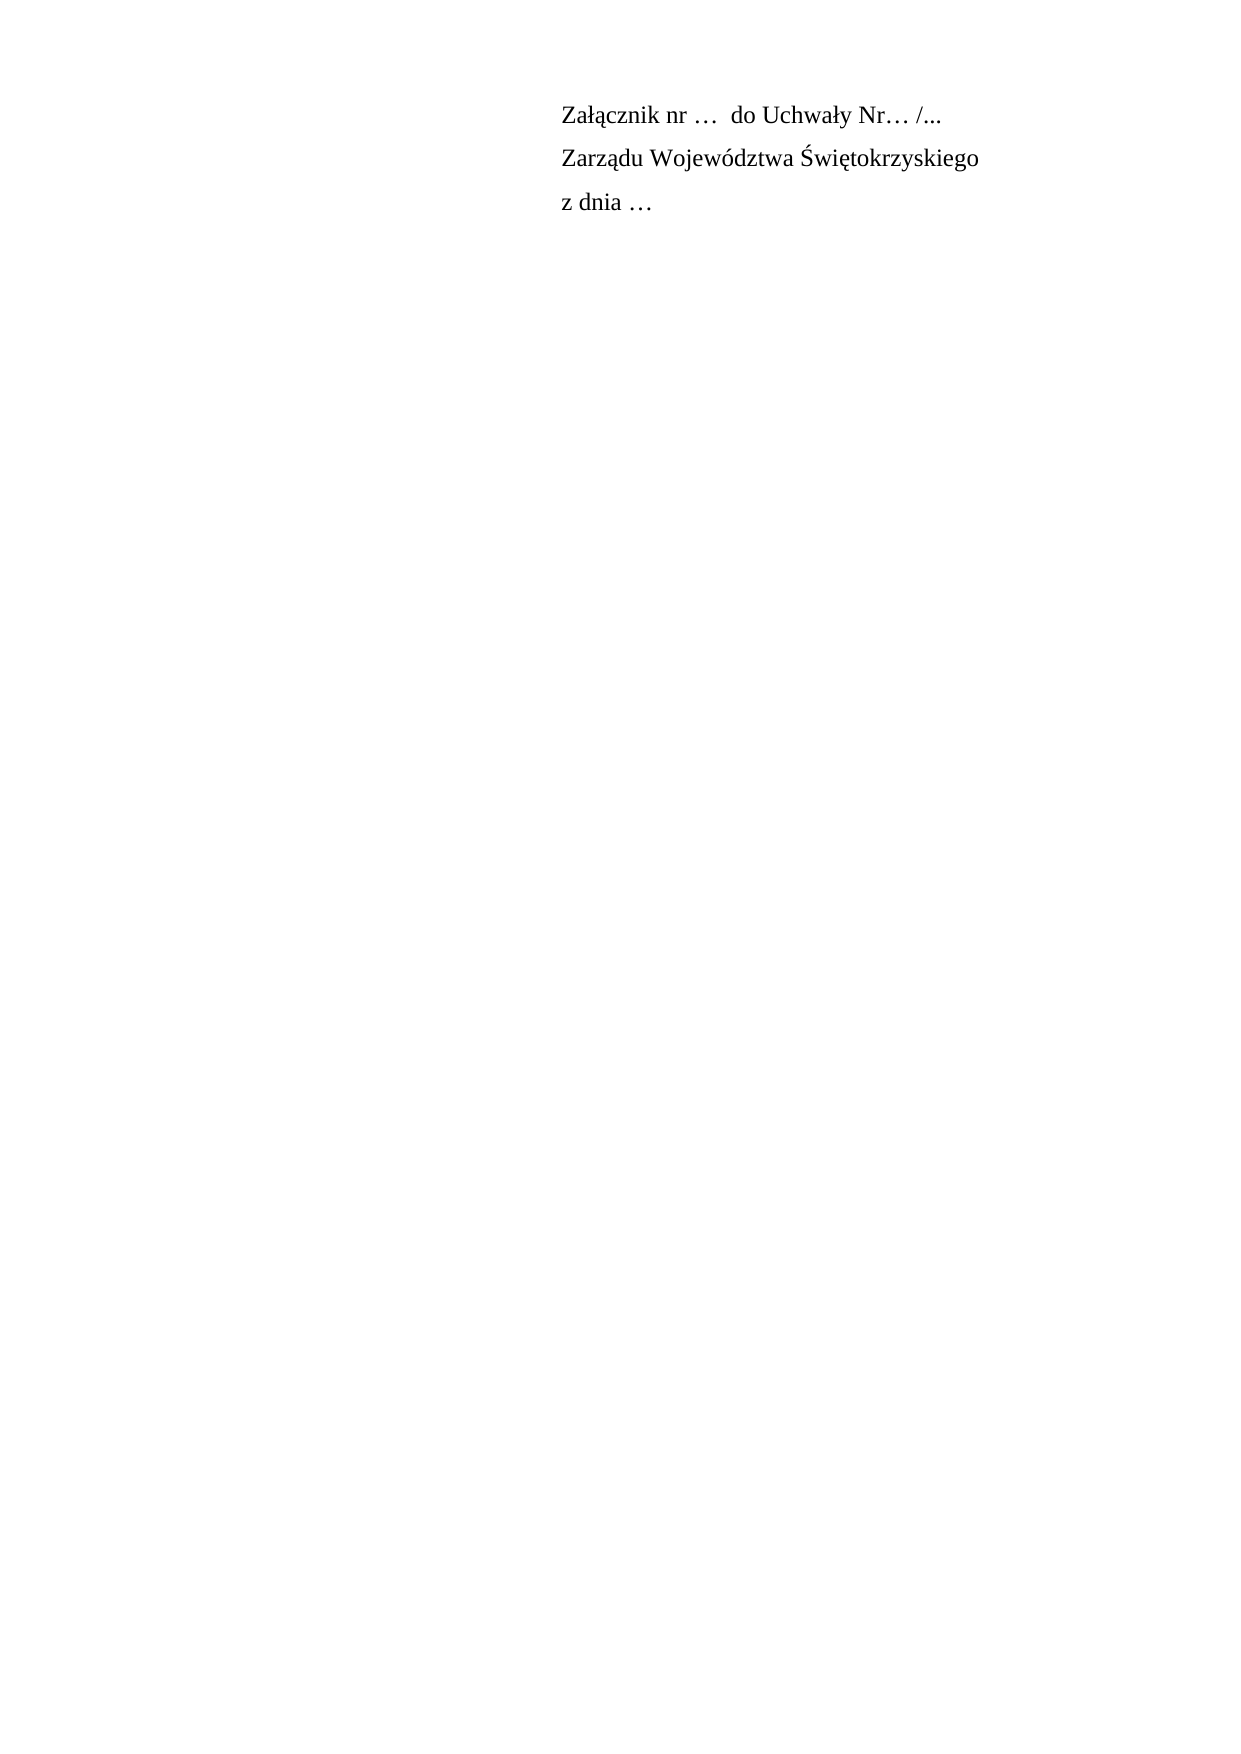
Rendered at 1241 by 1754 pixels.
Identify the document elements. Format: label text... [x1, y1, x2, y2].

text Zarządu Województwa Świętokrzyskiego [561, 143, 1092, 172]
text z dnia … [561, 187, 1092, 215]
text Załącznik nr … do Uchwały Nr… /... [561, 100, 1092, 129]
